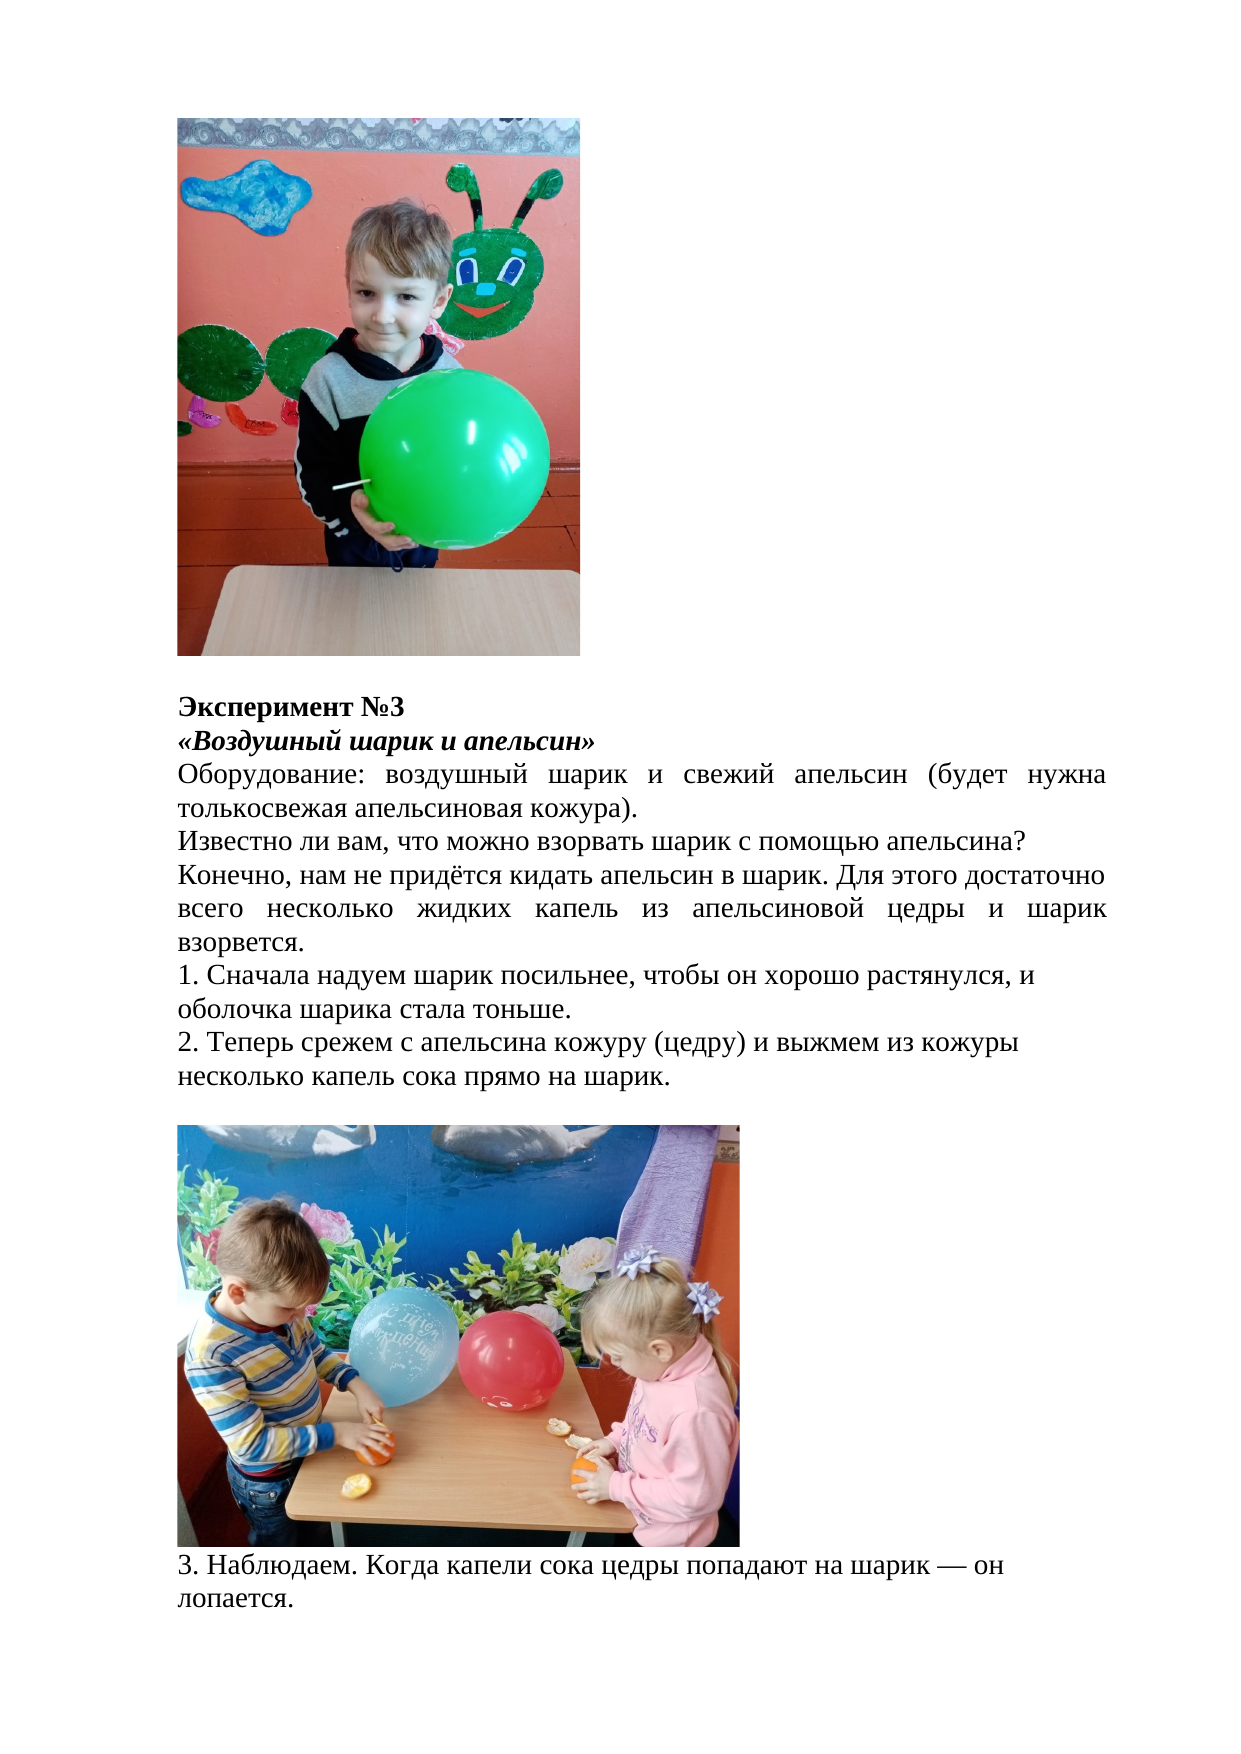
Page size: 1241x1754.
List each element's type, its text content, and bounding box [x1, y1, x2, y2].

text Оборудование: воздушный шарик и свежий апельсин (будет нужна толькосвежая апельсиновая кожура). [177, 756, 1107, 823]
picture [177, 1125, 740, 1547]
text Известно ли вам, что можно взорвать шарик с помощью апельсина? [177, 823, 1107, 857]
text лопается. [177, 1581, 1107, 1614]
picture [177, 118, 581, 656]
text 3. Наблюдаем. Когда капели сока цедры попадают на шарик — он [177, 1547, 1107, 1581]
text Эксперимент №3 [177, 689, 1107, 723]
text 2. Теперь срежем с апельсина кожуру (цедру) и выжмем из кожуры [177, 1024, 1107, 1058]
text Конечно, нам не придётся кидать апельсин в шарик. Для этого достаточно [177, 857, 1107, 890]
text всего несколько жидких капель из апельсиновой цедры и шарик взорвется. [177, 890, 1107, 957]
text несколько капель сока прямо на шарик. [177, 1058, 1107, 1092]
text 1. Сначала надуем шарик посильнее, чтобы он хорошо растянулся, и [177, 957, 1107, 991]
text оболочка шарика стала тоньше. [177, 991, 1107, 1024]
text «Воздушный шарик и апельсин» [177, 723, 1107, 756]
